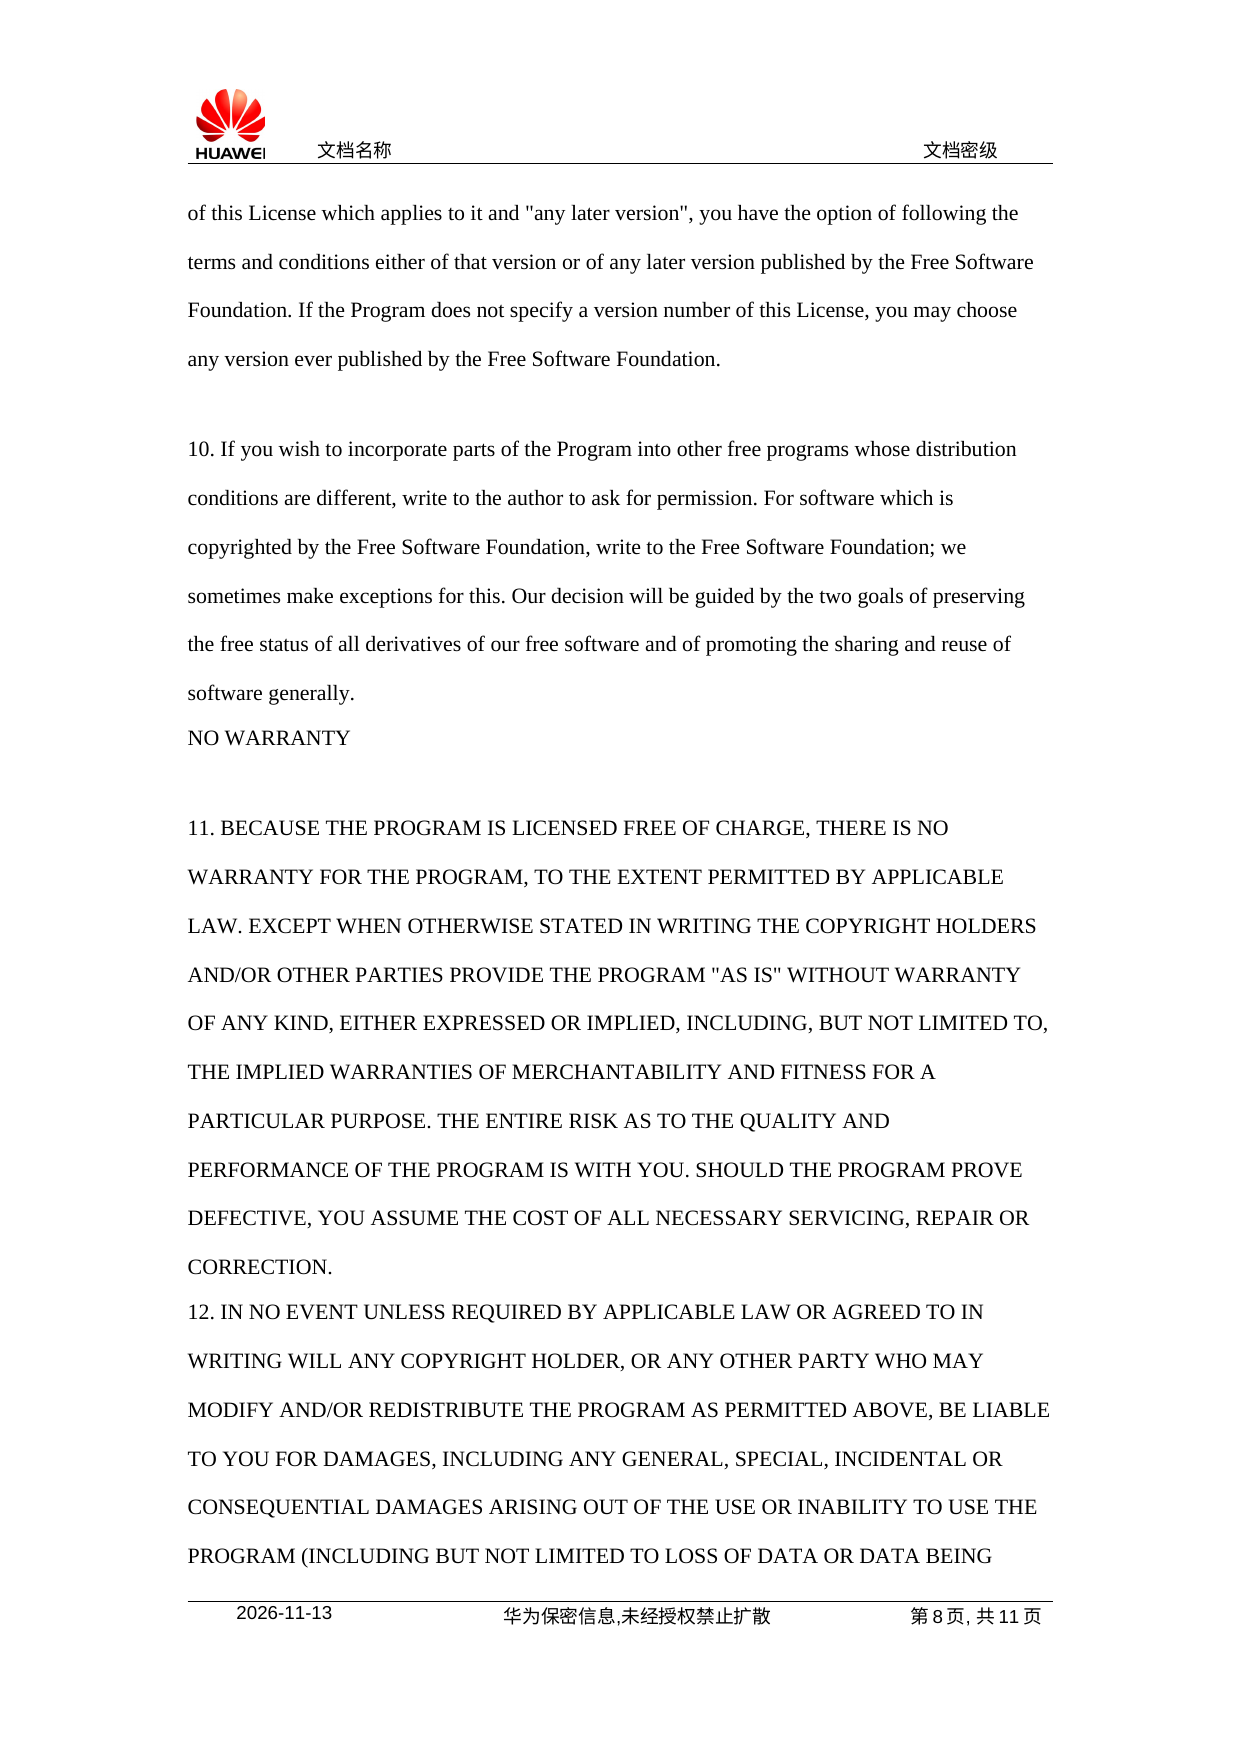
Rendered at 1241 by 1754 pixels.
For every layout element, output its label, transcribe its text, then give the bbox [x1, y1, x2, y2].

picture [196, 89, 265, 159]
text NO WARRANTY [187, 722, 1053, 754]
text 10. If you wish to incorporate parts of the Program into other free programs whose distribution conditions are different, write to the author to ask for permission. For software which is copyrighted by the Free Software Foundation, write to the Free Software Foundation; we sometimes make exceptions for this. Our decision will be guided by the two goals of preserving the free status of all derivatives of our free software and of promoting the sharing and reuse of software generally. [187, 433, 1053, 709]
text 11. BECAUSE THE PROGRAM IS LICENSED FREE OF CHARGE, THERE IS NO WARRANTY FOR THE PROGRAM, TO THE EXTENT PERMITTED BY APPLICABLE LAW. EXCEPT WHEN OTHERWISE STATED IN WRITING THE COPYRIGHT HOLDERS AND/OR OTHER PARTIES PROVIDE THE PROGRAM "AS IS" WITHOUT WARRANTY OF ANY KIND, EITHER EXPRESSED OR IMPLIED, INCLUDING, BUT NOT LIMITED TO, THE IMPLIED WARRANTIES OF MERCHANTABILITY AND FITNESS FOR A PARTICULAR PURPOSE. THE ENTIRE RISK AS TO THE QUALITY AND PERFORMANCE OF THE PROGRAM IS WITH YOU. SHOULD THE PROGRAM PROVE DEFECTIVE, YOU ASSUME THE COST OF ALL NECESSARY SERVICING, REPAIR OR CORRECTION. [187, 812, 1053, 1283]
